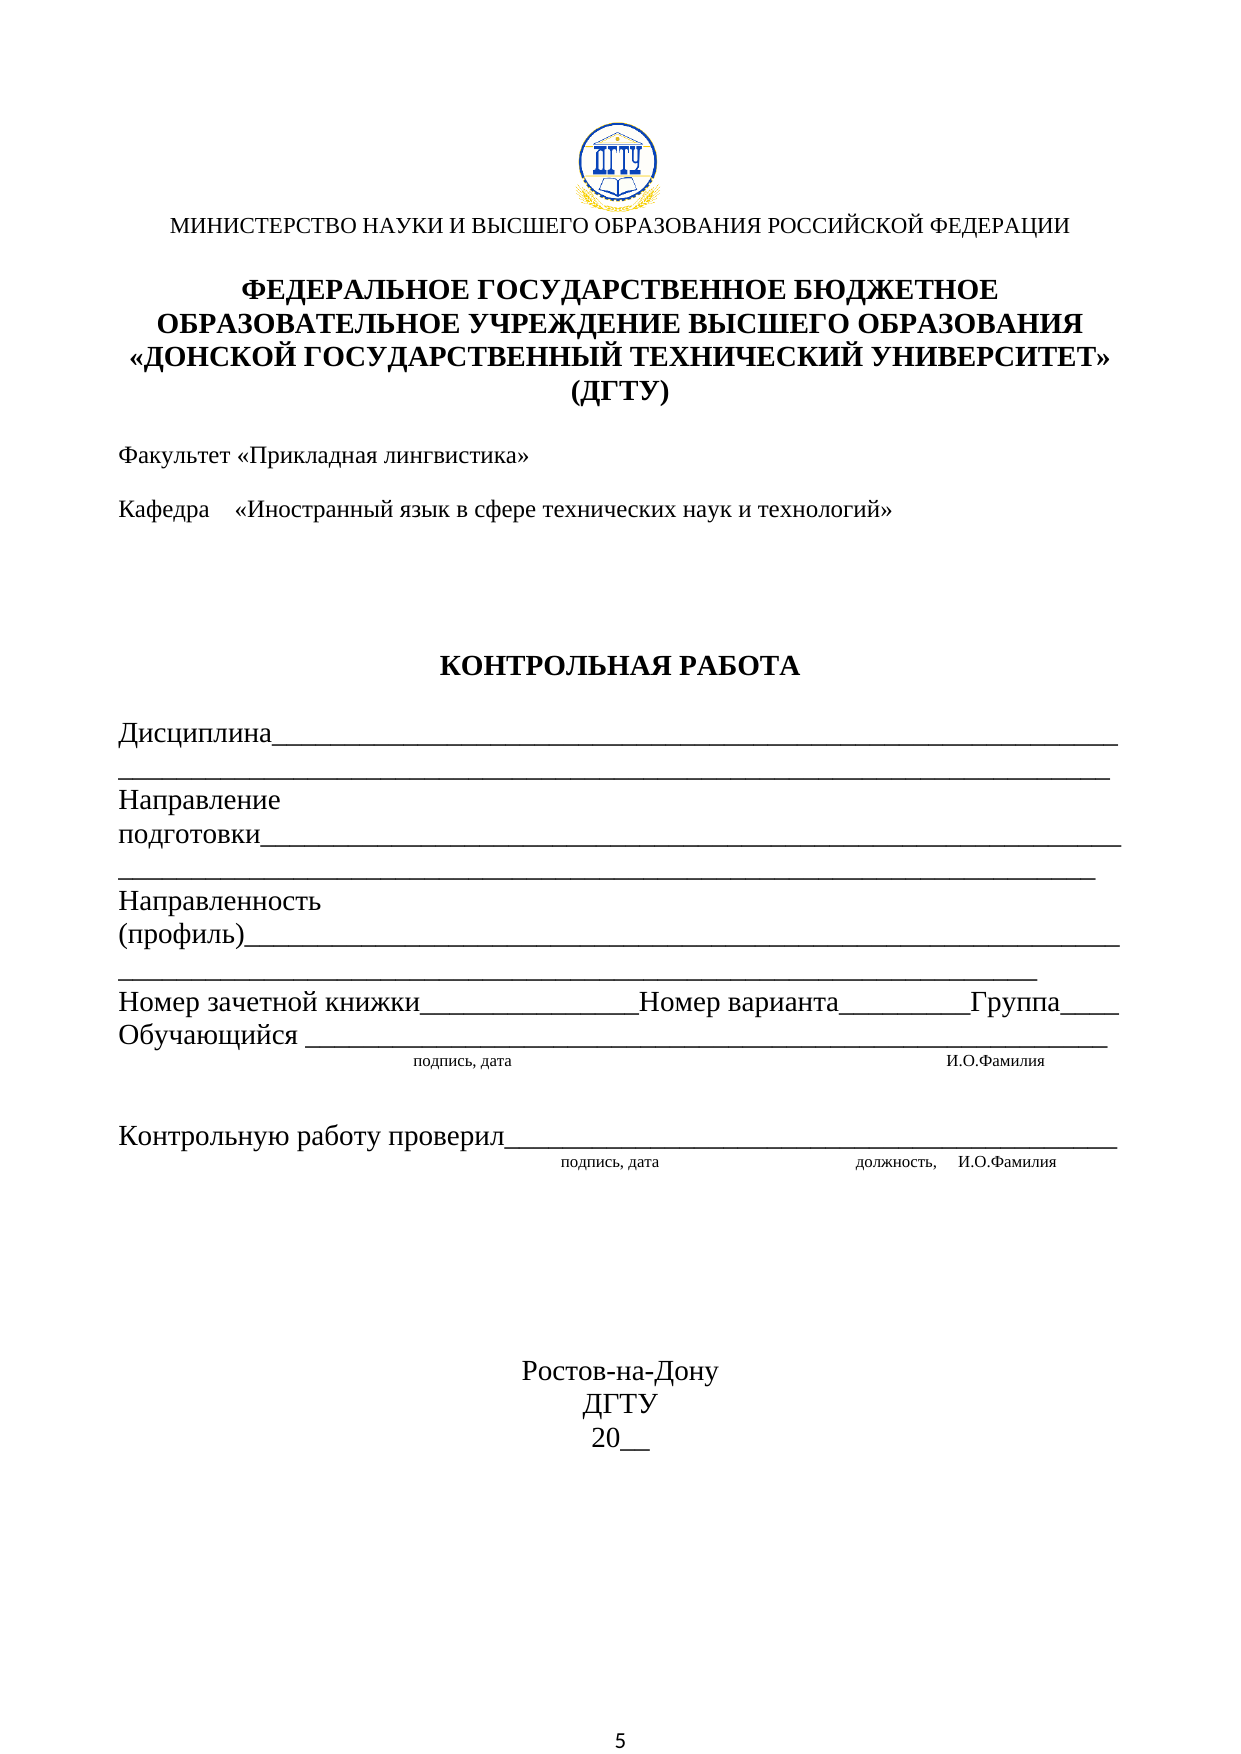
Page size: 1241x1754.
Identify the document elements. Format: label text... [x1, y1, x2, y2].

text Дисциплина______________________________________________________________________________________________________________________________ [118, 715, 1122, 782]
text Направленность (профиль)___________________________________________________________________________________________________________________________ [118, 883, 1122, 984]
text Обучающийся _______________________________________________________ [118, 1017, 1122, 1051]
text Направление подготовки______________________________________________________________________________________________________________________________ [118, 782, 1122, 883]
text ОБРАЗОВАТЕЛЬНОЕ УЧРЕЖДЕНИЕ ВЫСШЕГО ОБРАЗОВАНИЯ [118, 306, 1122, 339]
text 20__ [118, 1420, 1122, 1453]
text КОНТРОЛЬНАЯ РАБОТА [118, 648, 1122, 682]
text (ДГТУ) [118, 373, 1122, 406]
text Ростов-на-Дону [118, 1353, 1122, 1386]
text «ДОНСКОЙ ГОСУДАРСТВЕННЫЙ ТЕХНИЧЕСКИЙ УНИВЕРСИТЕТ» [118, 339, 1122, 373]
text Номер зачетной книжки_______________Номер варианта_________Группа____ [118, 984, 1122, 1017]
text Кафедра «Иностранный язык в сфере технических наук и технологий» [118, 494, 1122, 523]
text подпись, дата должность, И.О.Фамилия [487, 1151, 1122, 1185]
text МИНИСТЕРСТВО НАУКИ И ВЫСШЕГО ОБРАЗОВАНИЯ РОССИЙСКОЙ ФЕДЕРАЦИИ [118, 212, 1122, 239]
picture [571, 118, 670, 213]
text ФЕДЕРАЛЬНОЕ ГОСУДАРСТВЕННОЕ БЮДЖЕТНОЕ [118, 272, 1122, 306]
text ДГТУ [118, 1386, 1122, 1420]
text Контрольную работу проверил__________________________________________ [118, 1118, 1122, 1151]
text подпись, дата И.О.Фамилия [339, 1051, 1122, 1084]
text Факультет «Прикладная лингвистика» [118, 440, 1122, 469]
